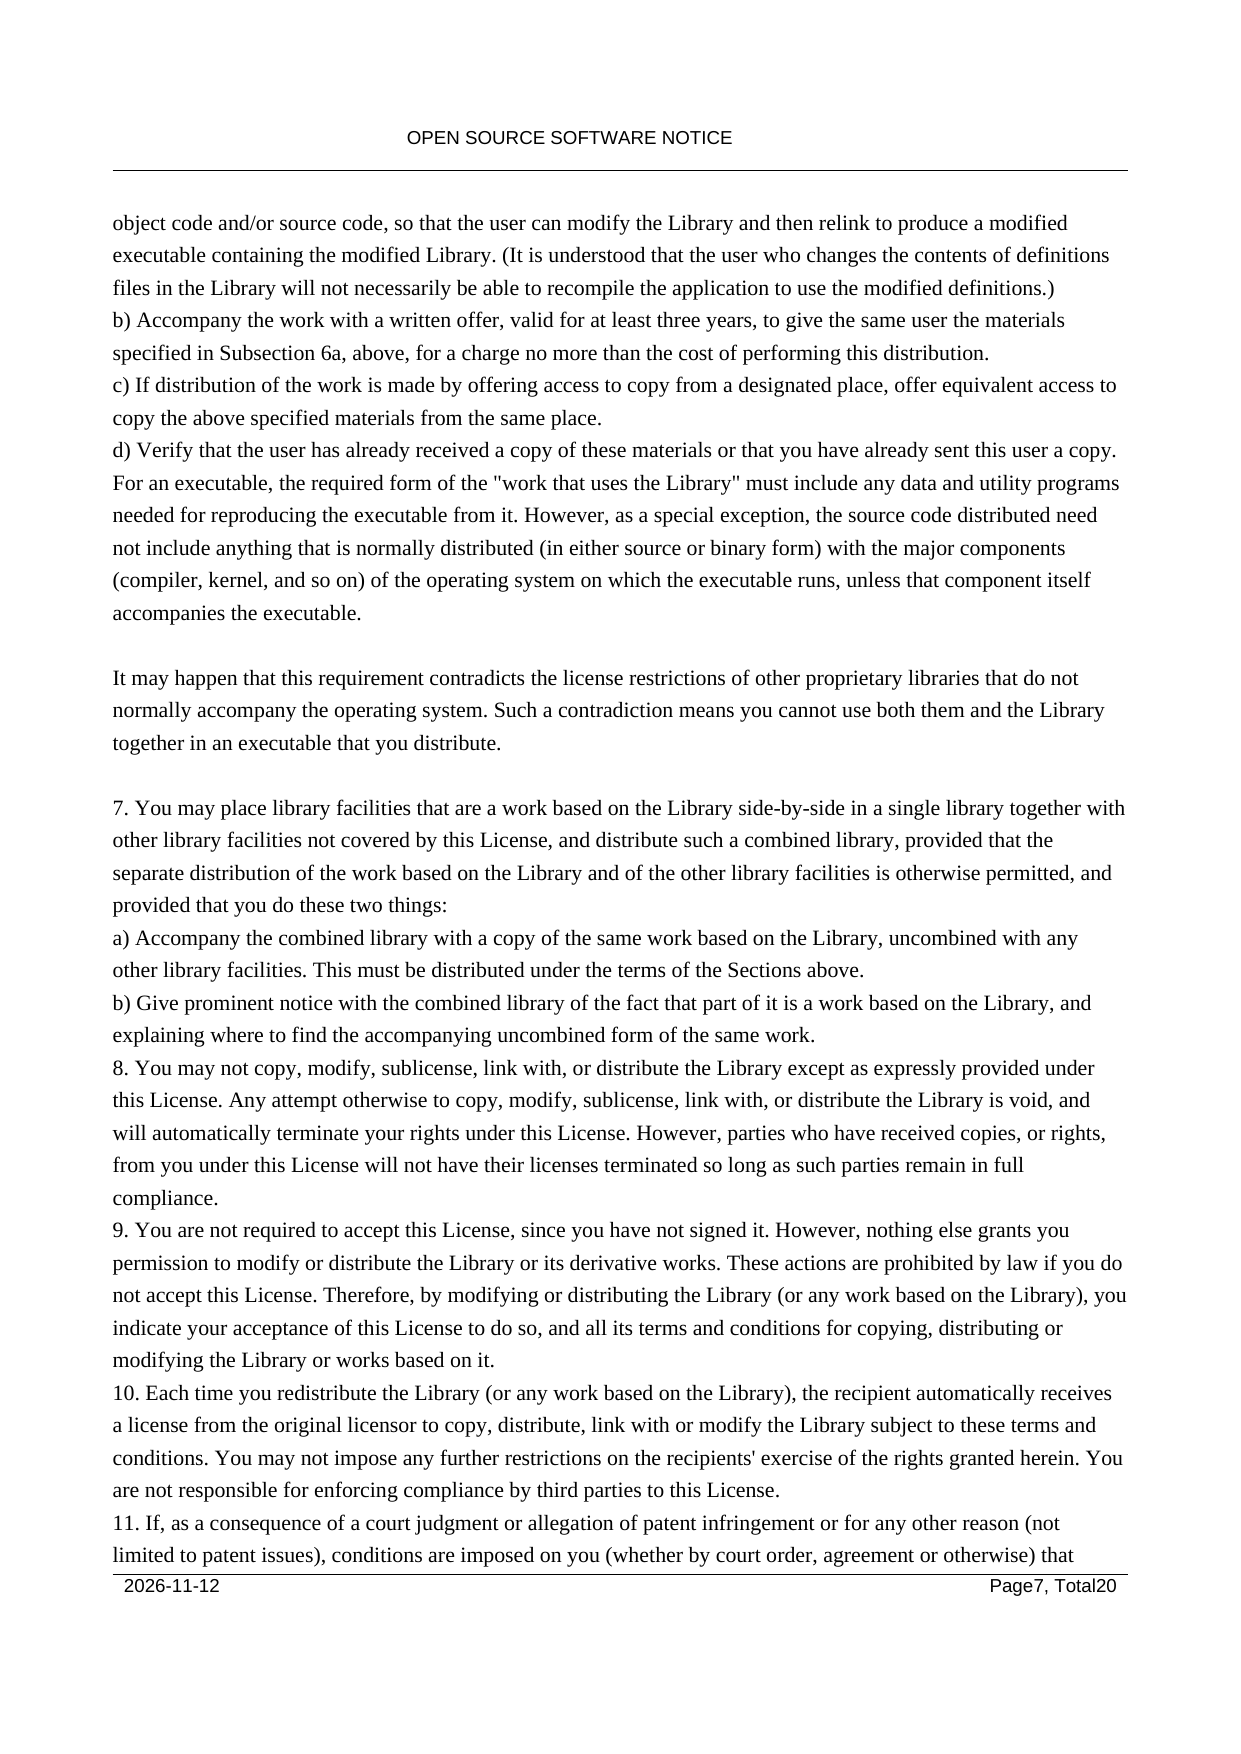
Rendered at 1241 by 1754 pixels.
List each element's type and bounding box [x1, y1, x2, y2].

text [112, 206, 1128, 1571]
